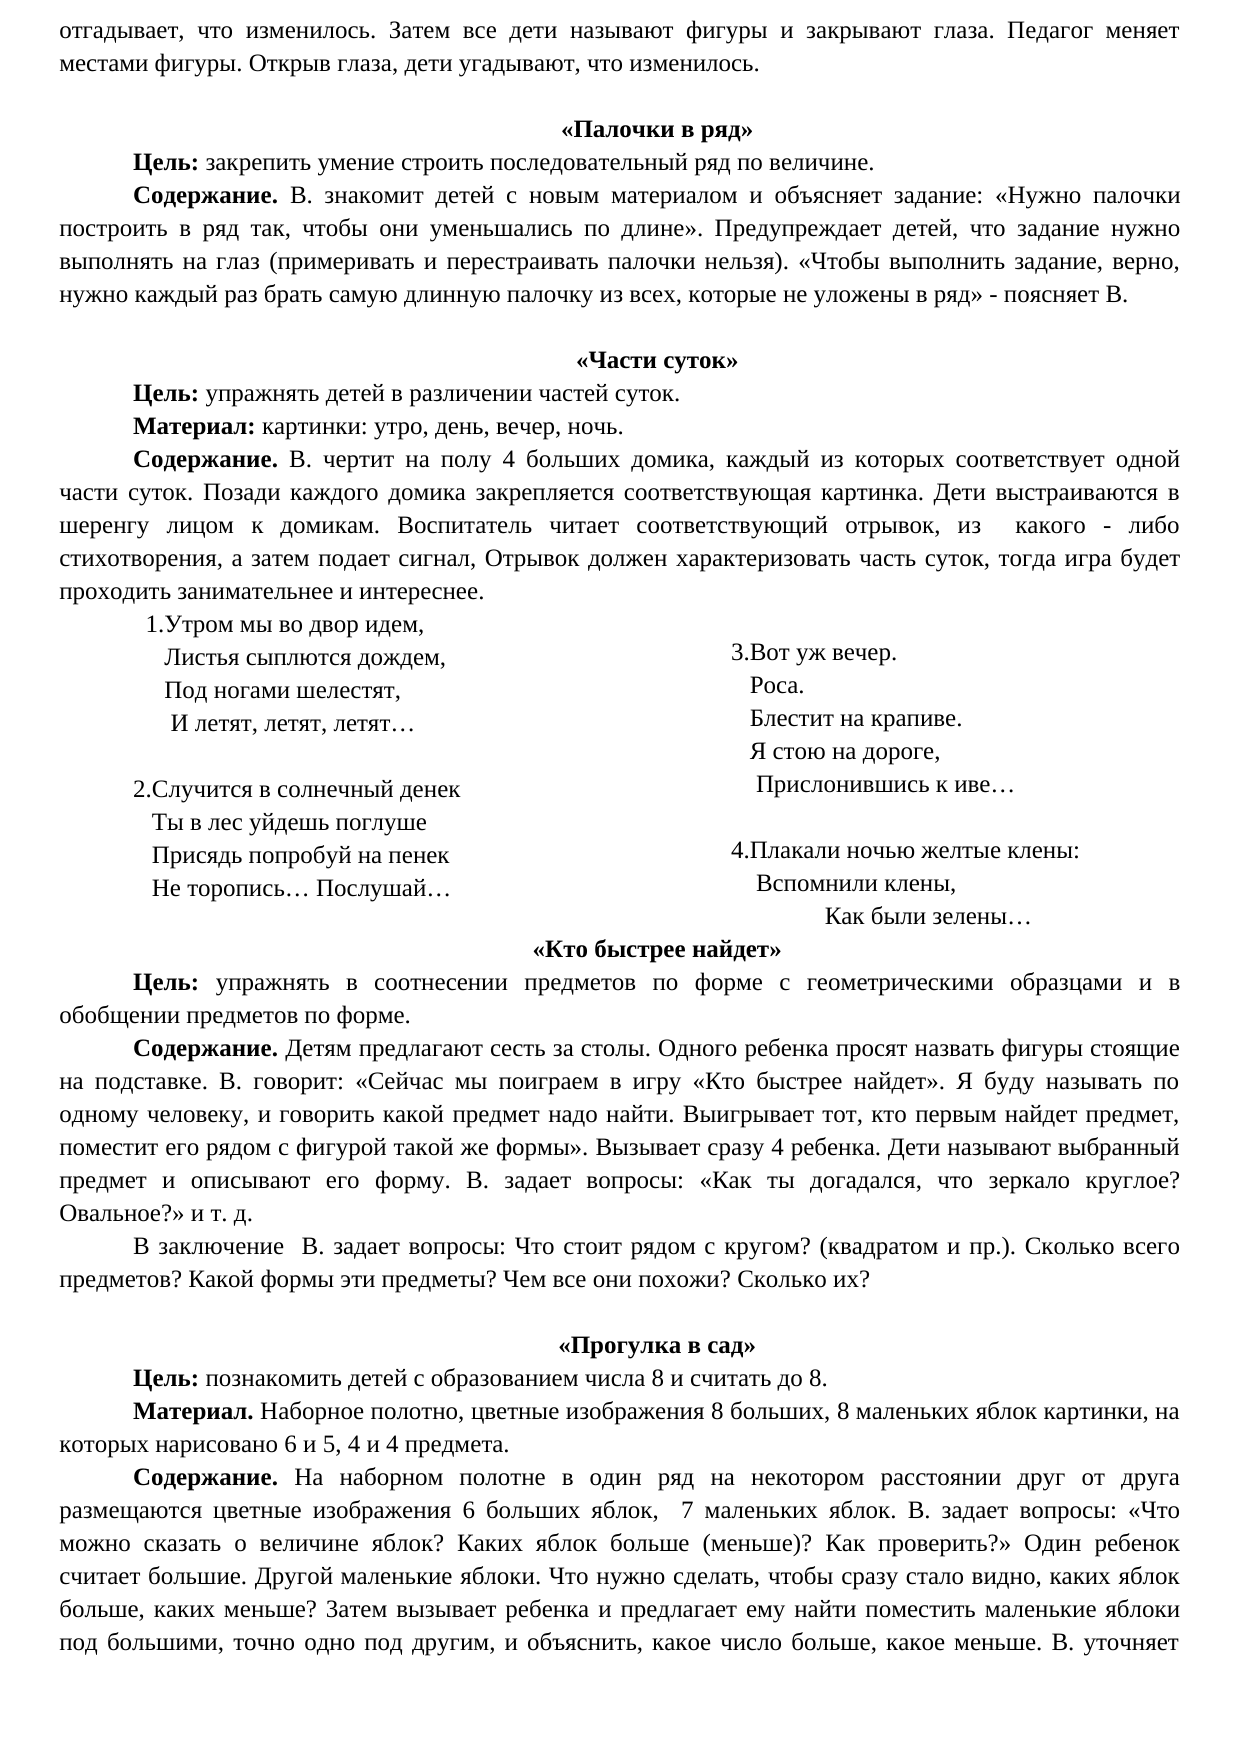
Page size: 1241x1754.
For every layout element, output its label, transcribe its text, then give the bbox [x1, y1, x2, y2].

text Вспомнили клены, [657, 868, 1181, 897]
text «Палочки в ряд» [59, 114, 1181, 143]
text Ты в лес уйдешь поглуше [59, 807, 583, 836]
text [59, 15, 1181, 77]
text Цель: упражнять детей в различении частей суток. [59, 378, 1181, 407]
text Содержание. В. знакомит детей с новым материалом и объясняет задание: «Нужно палочки построить в ряд так, чтобы они уменьшались по длине». Предупреждает детей, что задание нужно выполнять на глаз (примеривать и перестраивать палочки нельзя). «Чтобы выполнить задание, верно, нужно каждый раз брать самую длинную палочку из всех, которые не уложены в ряд» - поясняет В. [59, 180, 1181, 308]
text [59, 1462, 1181, 1656]
text Материал. Наборное полотно, цветные изображения 8 больших, 8 маленьких яблок картинки, на которых нарисовано 6 и 5, 4 и 4 предмета. [59, 1396, 1181, 1458]
text 4.Плакали ночью желтые клены: [657, 835, 1181, 864]
text Содержание. В. чертит на полу 4 больших домика, каждый из которых соответствует одной части суток. Позади каждого домика закрепляется соответствующая картинка. Дети выстраиваются в шеренгу лицом к домикам. Воспитатель читает соответствующий отрывок, из какого - либо стихотворения, а затем подает сигнал, Отрывок должен характеризовать часть суток, тогда игра будет проходить занимательнее и интереснее. [59, 444, 1181, 605]
text Роса. [657, 670, 1181, 698]
text 1.Утром мы во двор идем, [59, 609, 583, 638]
text Цель: упражнять в соотнесении предметов по форме с геометрическими образцами и в обобщении предметов по форме. [59, 967, 1181, 1029]
text И летят, летят, летят… [59, 708, 583, 770]
text Не торопись… Послушай… [59, 873, 583, 902]
text Прислонившись к иве… [657, 769, 1181, 831]
text «Части суток» [59, 345, 1181, 374]
text Блестит на крапиве. [657, 703, 1181, 732]
text «Кто быстрее найдет» [59, 934, 1181, 963]
text 2.Случится в солнечный денек [59, 774, 583, 803]
text Содержание. Детям предлагают сесть за столы. Одного ребенка просят назвать фигуры стоящие на подставке. В. говорит: «Сейчас мы поиграем в игру «Кто быстрее найдет». Я буду называть по одному человеку, и говорить какой предмет надо найти. Выигрывает тот, кто первым найдет предмет, поместит его рядом с фигурой такой же формы». Вызывает сразу 4 ребенка. Дети называют выбранный предмет и описывают его форму. В. задает вопросы: «Как ты догадался, что зеркало круглое? Овальное?» и т. д. [59, 1033, 1181, 1227]
text Под ногами шелестят, [59, 675, 583, 704]
text Я стою на дороге, [657, 736, 1181, 764]
text В заключение В. задает вопросы: Что стоит рядом с кругом? (квадратом и пр.). Сколько всего предметов? Какой формы эти предметы? Чем все они похожи? Сколько их? [59, 1231, 1181, 1293]
text 3.Вот уж вечер. [657, 637, 1181, 666]
text Цель: закрепить умение строить последовательный ряд по величине. [59, 147, 1181, 176]
text Присядь попробуй на пенек [59, 840, 583, 869]
text Как были зелены… [657, 901, 1181, 930]
text «Прогулка в сад» [59, 1330, 1181, 1359]
text Цель: познакомить детей с образованием числа 8 и считать до 8. [59, 1363, 1181, 1392]
text Листья сыплются дождем, [59, 642, 583, 671]
text Материал: картинки: утро, день, вечер, ночь. [59, 411, 1181, 440]
